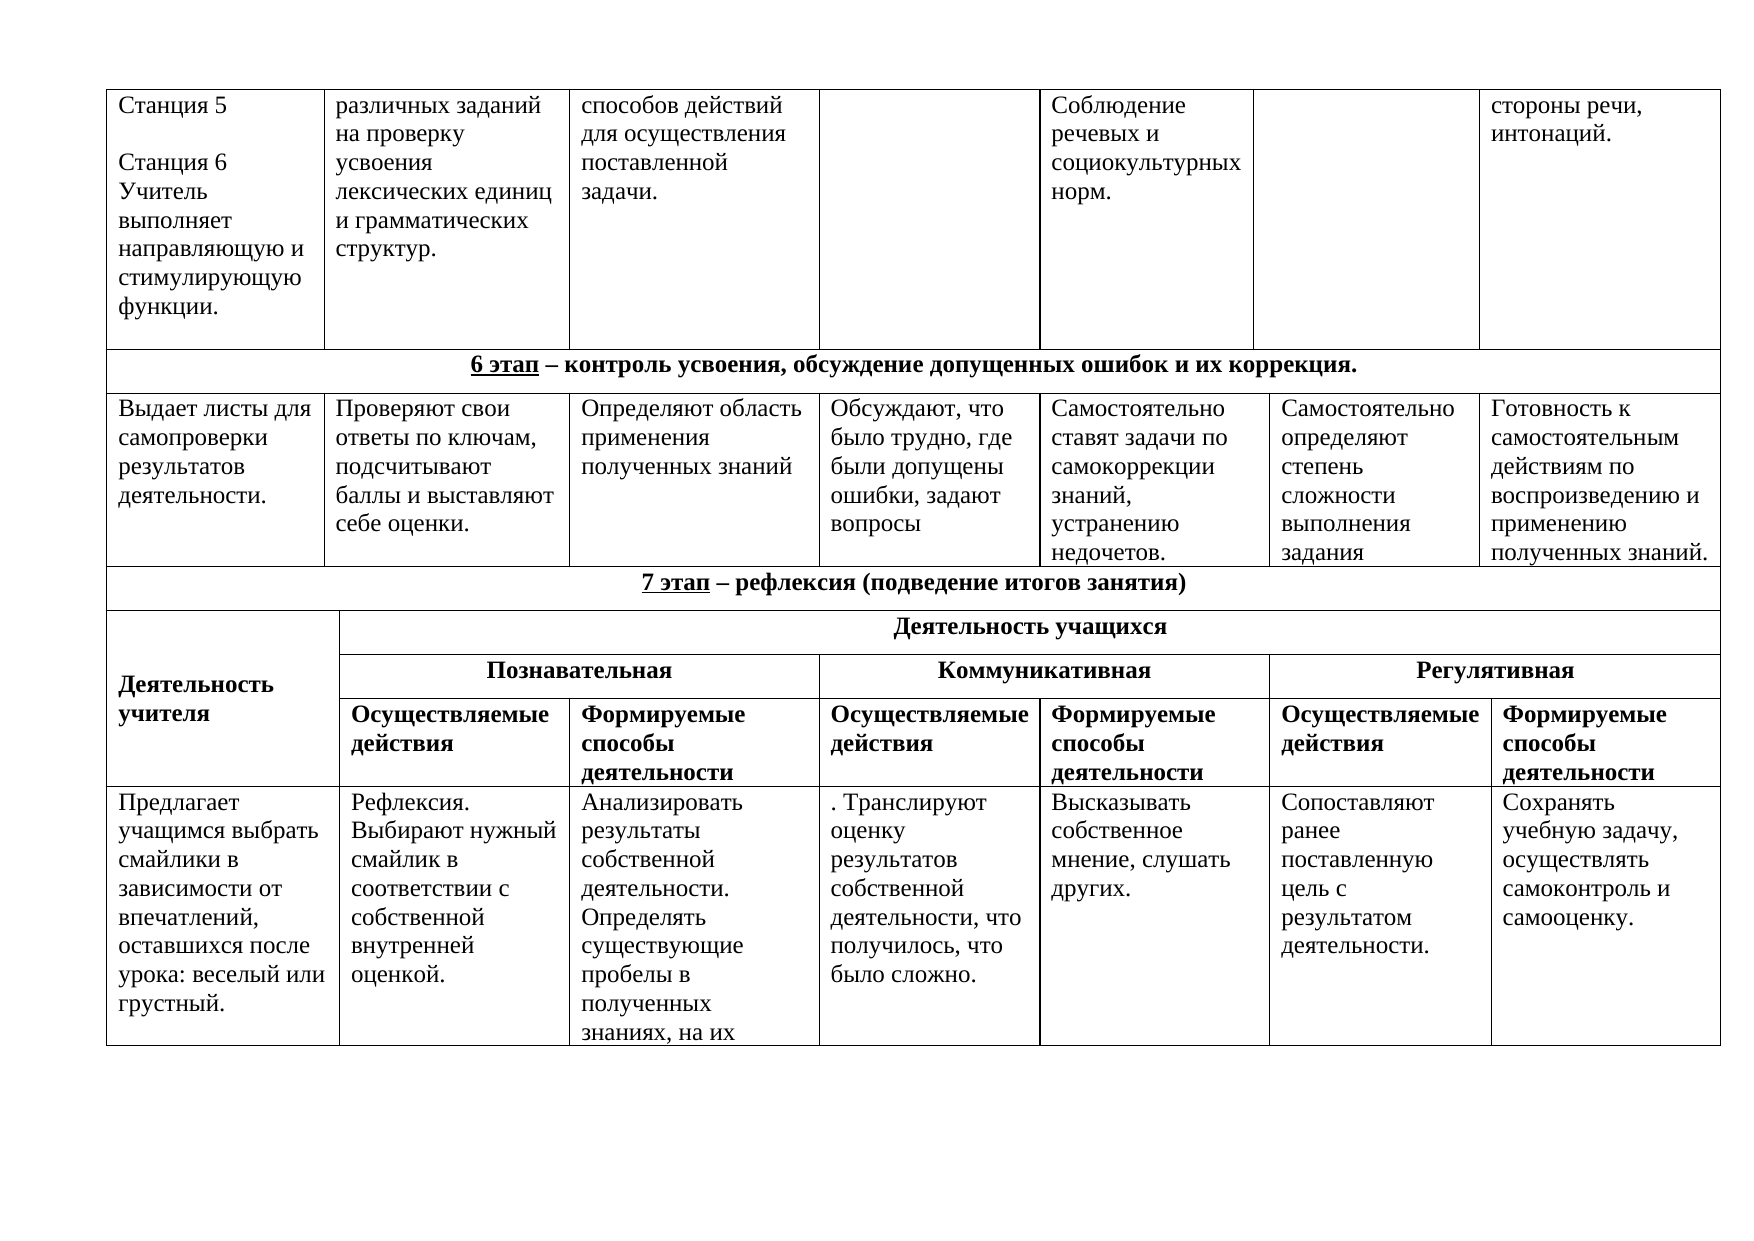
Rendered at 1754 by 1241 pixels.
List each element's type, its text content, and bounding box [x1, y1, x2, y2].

table_cell Познавательная [340, 655, 819, 698]
table_cell 6 этап – контроль усвоения, обсуждение допущенных ошибок и их коррекция. [107, 350, 1720, 392]
table_cell Самостоятельно определяют степень сложности выполнения задания [1270, 394, 1479, 566]
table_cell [107, 787, 339, 1045]
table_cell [820, 787, 1039, 1045]
table_cell Осуществляемые действия [820, 699, 1039, 786]
table_cell Регулятивная [1270, 655, 1720, 698]
table_cell Готовность к самостоятельным действиям по воспроизведению и применению полученных знаний. [1480, 394, 1720, 566]
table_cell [107, 90, 324, 348]
table_cell Самостоятельно ставят задачи по самокоррекции знаний, устранению недочетов. [1041, 394, 1269, 566]
table_cell Проверяют свои ответы по ключам, подсчитывают баллы и выставляют себе оценки. [325, 394, 569, 566]
table_cell Формируемые способы деятельности [1492, 699, 1720, 786]
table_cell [1492, 787, 1720, 1045]
table_cell 7 этап – рефлексия (подведение итогов занятия) [107, 567, 1720, 610]
table_cell Деятельность учителя [107, 611, 339, 786]
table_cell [1254, 90, 1479, 348]
table_cell Осуществляемые действия [1270, 699, 1491, 786]
table_cell Формируемые способы деятельности [1041, 699, 1269, 786]
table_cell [1270, 787, 1491, 1045]
table_cell Осуществляемые действия [340, 699, 569, 786]
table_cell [570, 90, 819, 348]
table_cell Формируемые способы деятельности [570, 699, 819, 786]
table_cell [325, 90, 569, 348]
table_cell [1041, 90, 1253, 348]
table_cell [570, 787, 819, 1045]
table_cell Деятельность учащихся [340, 611, 1720, 654]
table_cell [1041, 787, 1269, 1045]
table_cell Определяют область применения полученных знаний [570, 394, 819, 566]
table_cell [820, 90, 1039, 348]
table_cell Выдает листы для самопроверки результатов деятельности. [107, 394, 324, 566]
table_cell Обсуждают, что было трудно, где были допущены ошибки, задают вопросы [820, 394, 1039, 566]
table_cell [340, 787, 569, 1045]
table_cell Коммуникативная [820, 655, 1269, 698]
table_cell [1480, 90, 1720, 348]
